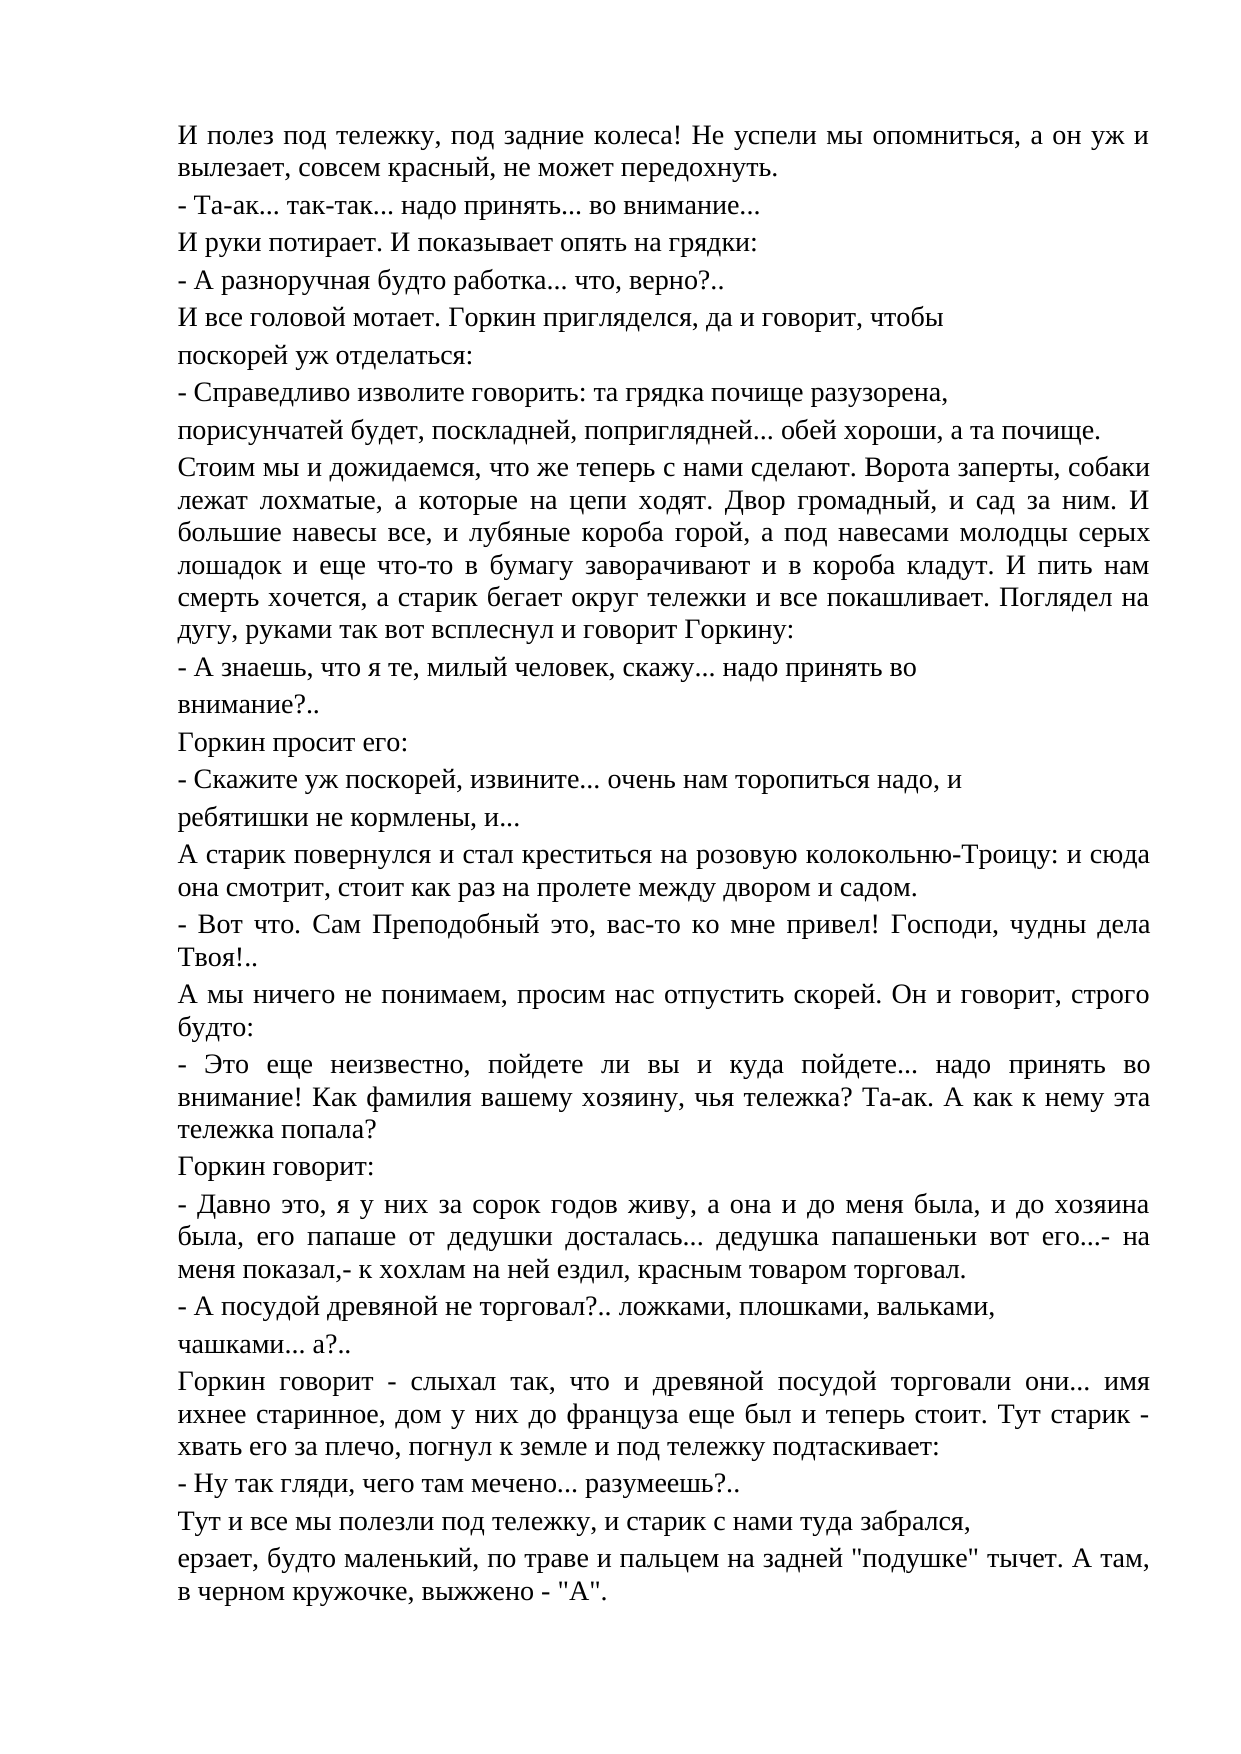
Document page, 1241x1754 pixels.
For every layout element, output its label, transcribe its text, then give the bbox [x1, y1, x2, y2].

text поскорей уж отделаться: [177, 338, 1152, 370]
text - Ну так гляди, чего там мечено... разумеешь?.. [177, 1467, 1152, 1499]
text Горкин говорит: [177, 1149, 1152, 1182]
text порисунчатей будет, поскладней, поприглядней... обей хороши, а та почище. [177, 413, 1152, 445]
text Горкин просит его: [177, 725, 1152, 757]
text И руки потирает. И показывает опять на грядки: [177, 226, 1152, 258]
text ребятишки не кормлены, и... [177, 800, 1152, 832]
text - Вот что. Сам Преподобный это, вас-то ко мне привел! Господи, чудны дела Твоя!.. [177, 907, 1152, 972]
text Тут и все мы полезли под тележку, и старик с нами туда забрался, [177, 1504, 1152, 1536]
text ерзает, будто маленький, по траве и пальцем на задней "подушке" тычет. А там, в черном кружочке, выжжено - "А". [177, 1542, 1152, 1606]
text А мы ничего не понимаем, просим нас отпустить скорей. Он и говорит, строго будто: [177, 977, 1152, 1042]
text - Это еще неизвестно, пойдете ли вы и куда пойдете... надо принять во внимание! Как фамилия вашему хозяину, чья тележка? Та-ак. А как к нему эта тележка попала? [177, 1047, 1152, 1144]
text внимание?.. [177, 687, 1152, 720]
text - Справедливо изволите говорить: та грядка почище разузорена, [177, 376, 1152, 408]
text - Давно это, я у них за сорок годов живу, а она и до меня была, и до хозяина была, его папаше от дедушки досталась... дедушка папашеньки вот его...- на меня показал,- к хохлам на ней ездил, красным товаром торговал. [177, 1187, 1152, 1284]
text - А знаешь, что я те, милый человек, скажу... надо принять во [177, 650, 1152, 682]
text - А разноручная будто работка... что, верно?.. [177, 263, 1152, 295]
text А старик повернулся и стал креститься на розовую колокольню-Троицу: и сюда она смотрит, стоит как раз на пролете между двором и садом. [177, 837, 1152, 902]
text И все головой мотает. Горкин пригляделся, да и говорит, чтобы [177, 301, 1152, 333]
text чашками... а?.. [177, 1327, 1152, 1359]
text - Та-ак... так-так... надо принять... во внимание... [177, 188, 1152, 220]
text - А посудой древяной не торговал?.. ложками, плошками, вальками, [177, 1289, 1152, 1322]
text Горкин говорит - слыхал так, что и древяной посудой торговали они... имя ихнее старинное, дом у них до француза еще был и теперь стоит. Тут старик - хвать его за плечо, погнул к земле и под тележку подтаскивает: [177, 1364, 1152, 1461]
text Стоим мы и дожидаемся, что же теперь с нами сделают. Ворота заперты, собаки лежат лохматые, а которые на цепи ходят. Двор громадный, и сад за ним. И большие навесы все, и лубяные короба горой, а под навесами молодцы серых лошадок и еще что-то в бумагу заворачивают и в короба кладут. И пить нам смерть хочется, а старик бегает округ тележки и все покашливает. Поглядел на дугу, руками так вот всплеснул и говорит Горкину: [177, 451, 1152, 645]
text - Скажите уж поскорей, извините... очень нам торопиться надо, и [177, 762, 1152, 795]
text И полез под тележку, под задние колеса! Не успели мы опомниться, а он уж и вылезает, совсем красный, не может передохнуть. [177, 118, 1152, 183]
